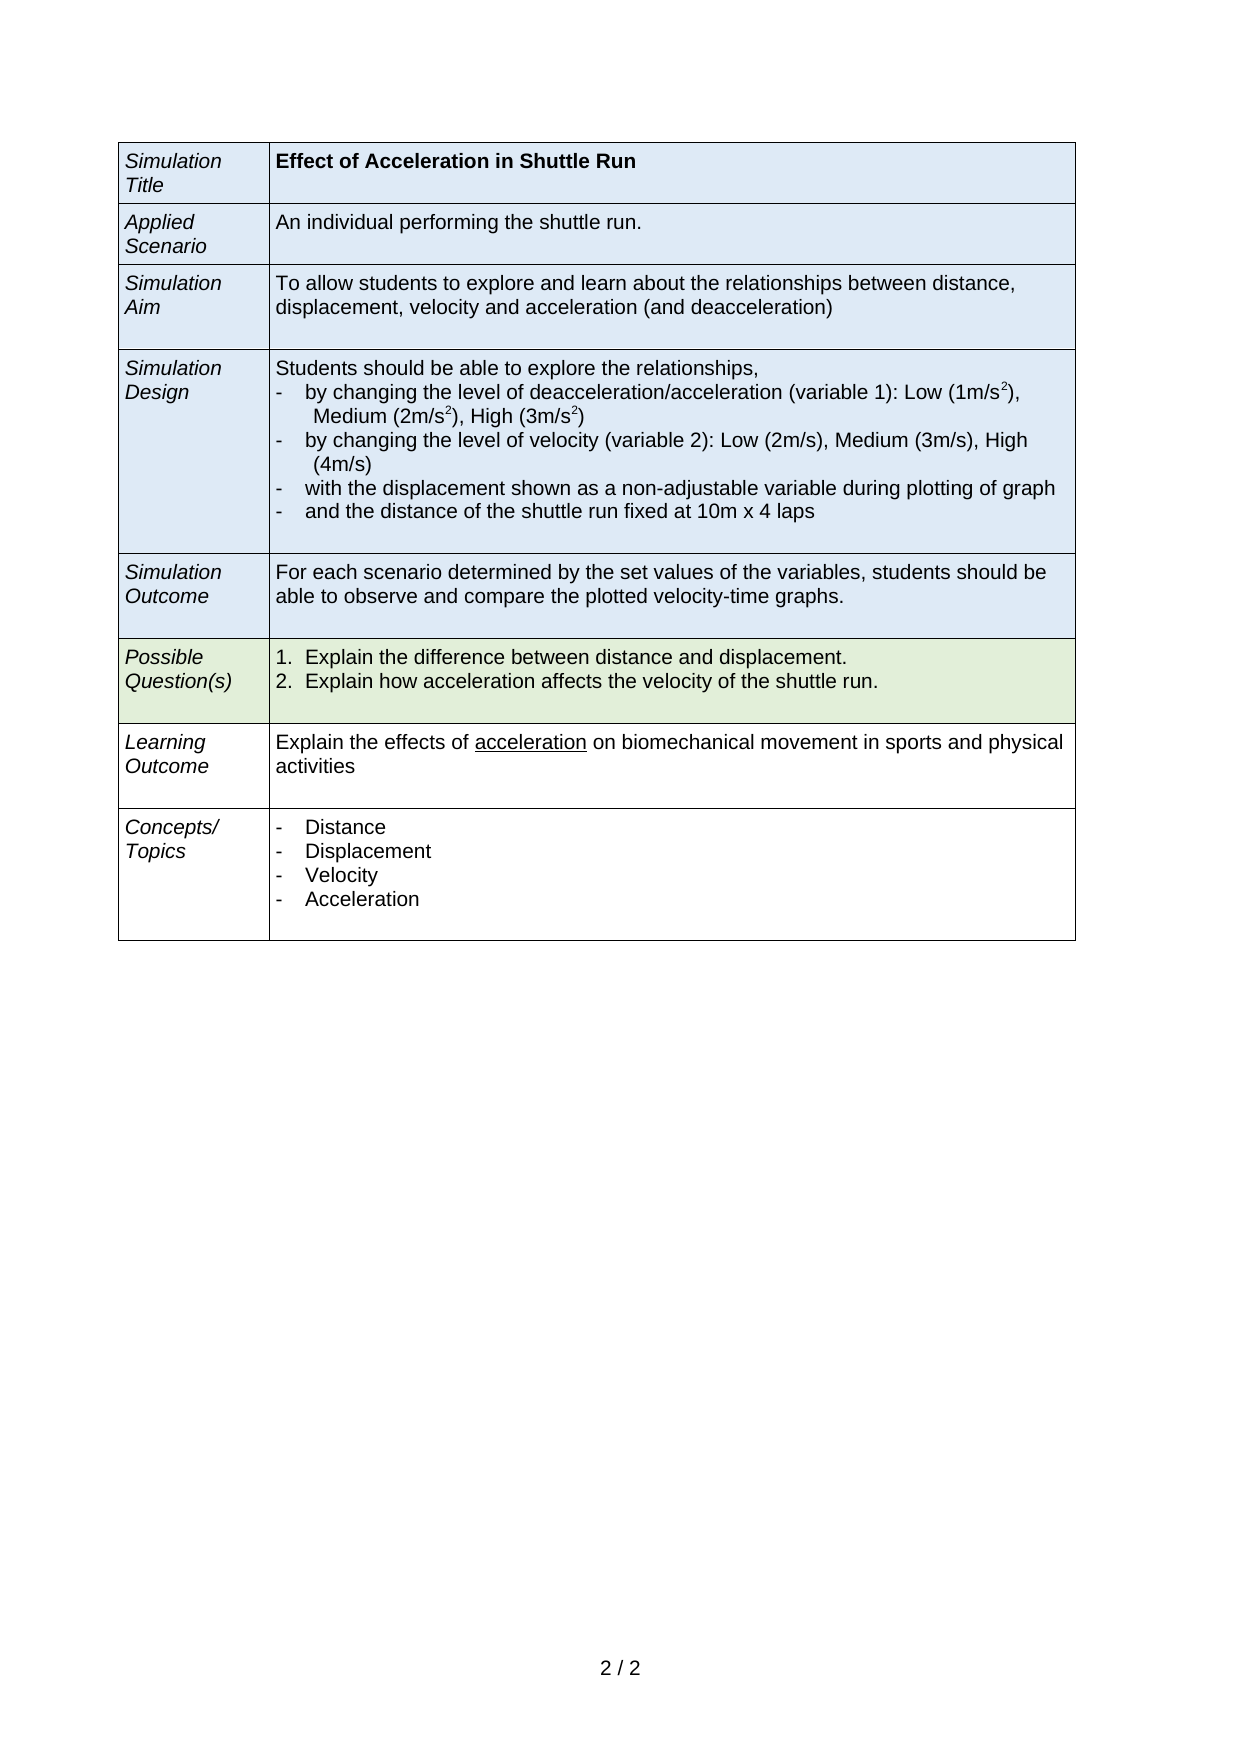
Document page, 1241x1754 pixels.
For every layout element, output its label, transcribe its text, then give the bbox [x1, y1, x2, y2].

table_header Simulation Title [119, 143, 269, 203]
table_cell Explain the difference between distance and displacement. Explain how acceleration affects the velocity of the shuttle run. [270, 639, 1075, 723]
table_cell Possible Question(s) [119, 639, 269, 723]
table_header Effect of Acceleration in Shuttle Run [270, 143, 1075, 203]
table_cell Students should be able to explore the relationships, by changing the level of deacceleration/acceleration (variable 1): Low (1m/s2), Medium (2m/s2), High (3m/s2) by changing the level of velocity (variable 2): Low (2m/s), Medium (3m/s), High (4m/s) with the displacement shown as a non-adjustable variable during plotting of graph and the distance of the shuttle run fixed at 10m x 4 laps [270, 350, 1075, 553]
table_cell Simulation Design [119, 350, 269, 553]
table_cell Simulation Aim [119, 265, 269, 348]
table_cell Simulation Outcome [119, 554, 269, 638]
table_cell Distance Displacement Velocity Acceleration [270, 809, 1075, 940]
table_cell For each scenario determined by the set values of the variables, students should be able to observe and compare the plotted velocity-time graphs. [270, 554, 1075, 638]
table_cell Applied Scenario [119, 204, 269, 264]
table_cell Learning Outcome [119, 724, 269, 807]
table_cell Concepts/ Topics [119, 809, 269, 940]
table_cell An individual performing the shuttle run. [270, 204, 1075, 264]
table_cell Explain the effects of acceleration on biomechanical movement in sports and physical activities [270, 724, 1075, 807]
table_cell To allow students to explore and learn about the relationships between distance, displacement, velocity and acceleration (and deacceleration) [270, 265, 1075, 348]
